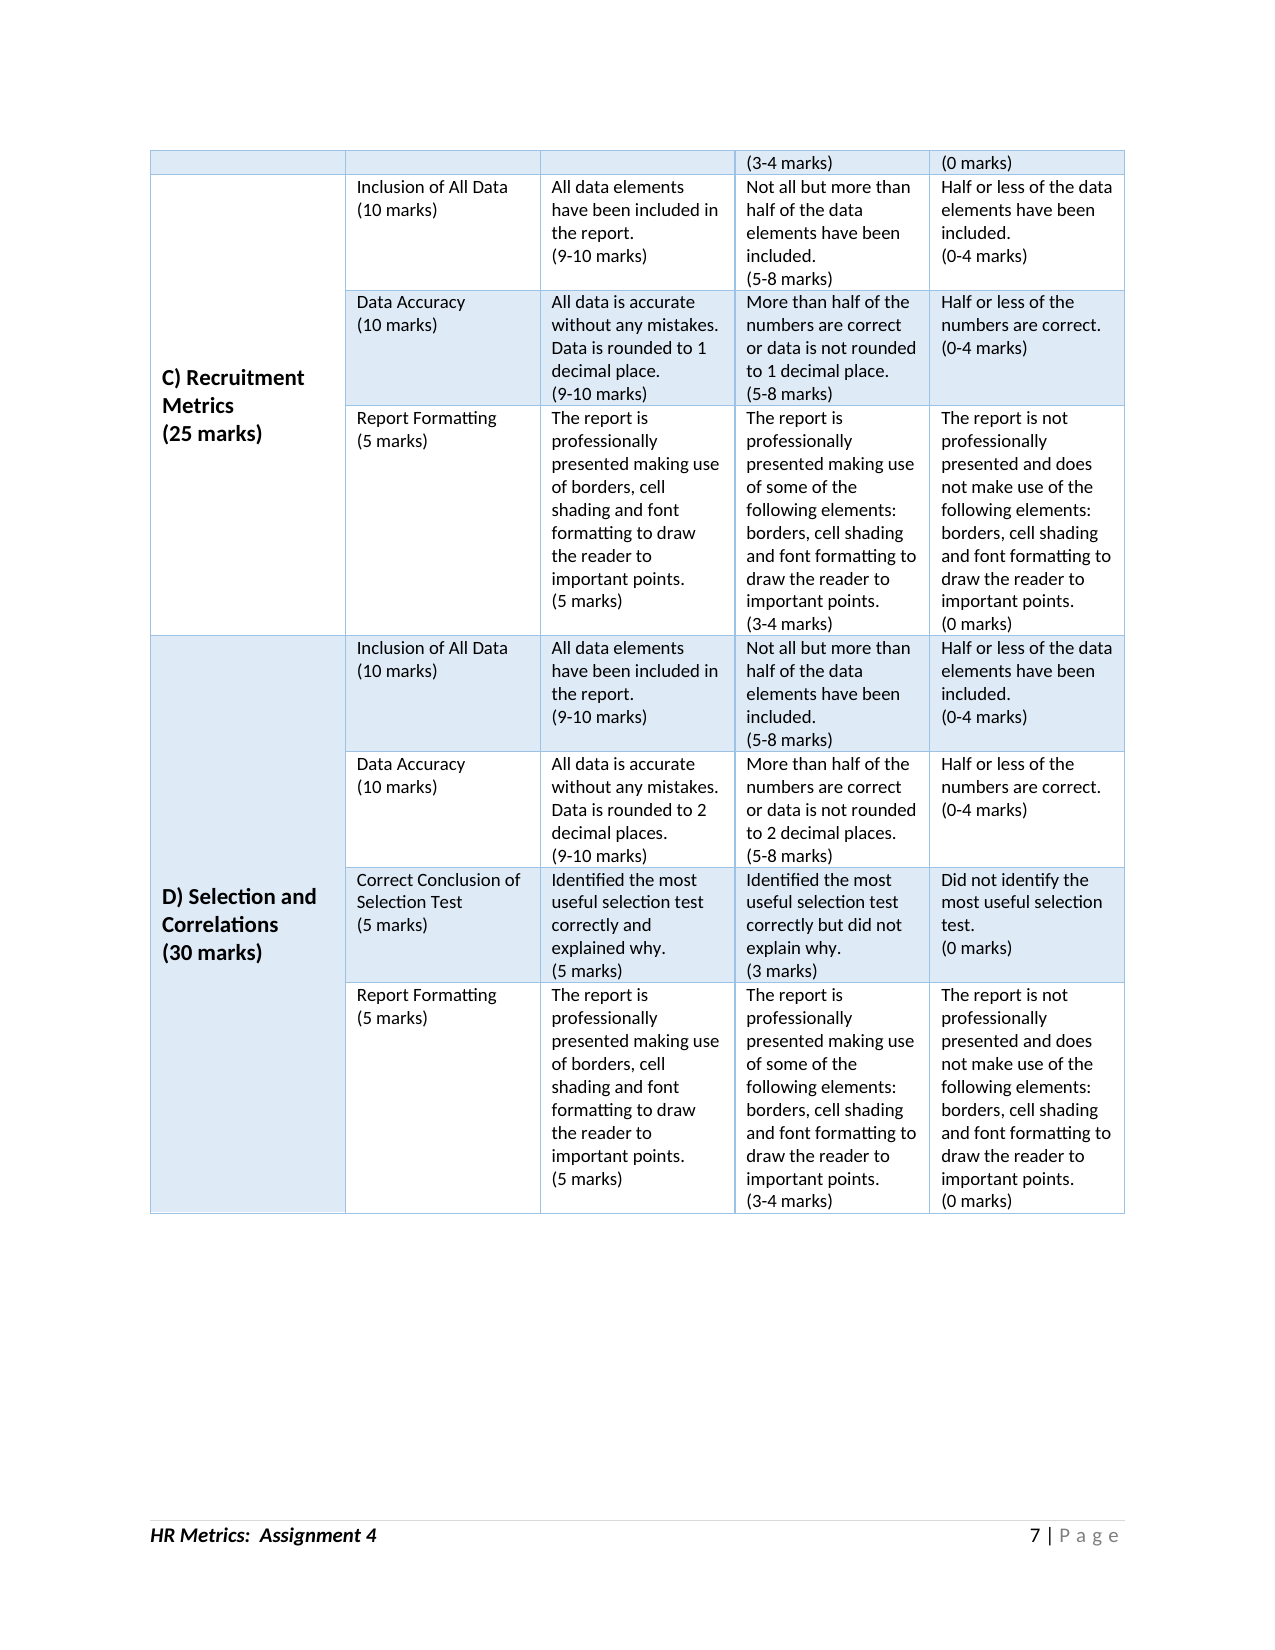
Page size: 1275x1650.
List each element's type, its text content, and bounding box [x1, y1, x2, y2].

table_cell All data elements have been included in the report. (9-10 marks) [541, 175, 734, 289]
table_cell Not all but more than half of the data elements have been included. (5-8 marks) [736, 636, 929, 751]
table_cell Half or less of the numbers are correct. (0-4 marks) [930, 752, 1124, 867]
table_cell Not all but more than half of the data elements have been included. (5-8 marks) [736, 175, 929, 289]
table_cell All data elements have been included in the report. (9-10 marks) [541, 636, 734, 751]
table_cell The report is professionally presented making use of borders, cell shading and font formatting to draw the reader to important points. (5 marks) [541, 406, 734, 635]
table_cell More than half of the numbers are correct or data is not rounded to 1 decimal place. (5-8 marks) [736, 291, 929, 405]
table_cell Did not identify the most useful selection test. (0 marks) [930, 868, 1124, 982]
table_cell Half or less of the data elements have been included. (0-4 marks) [930, 175, 1124, 289]
table_cell D) Selection and Correlations (30 marks) [151, 636, 345, 1212]
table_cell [541, 151, 734, 174]
table_cell Inclusion of All Data (10 marks) [346, 175, 540, 289]
table_cell Half or less of the data elements have been included. (0-4 marks) [930, 636, 1124, 751]
table_cell Identified the most useful selection test correctly and explained why. (5 marks) [541, 868, 734, 982]
table_cell Data Accuracy (10 marks) [346, 291, 540, 405]
table_cell Identified the most useful selection test correctly but did not explain why. (3 marks) [736, 868, 929, 982]
table_cell The report is professionally presented making use of borders, cell shading and font formatting to draw the reader to important points. (5 marks) [541, 983, 734, 1212]
table_cell Report Formatting (5 marks) [346, 983, 540, 1212]
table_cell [930, 151, 1124, 174]
table_cell Data Accuracy (10 marks) [346, 752, 540, 867]
table_cell Correct Conclusion of Selection Test (5 marks) [346, 868, 540, 982]
table_cell Inclusion of All Data (10 marks) [346, 636, 540, 751]
table_cell Report Formatting (5 marks) [346, 406, 540, 635]
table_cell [346, 151, 540, 174]
table_cell All data is accurate without any mistakes. Data is rounded to 1 decimal place. (9-10 marks) [541, 291, 734, 405]
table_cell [736, 151, 929, 174]
table_cell Half or less of the numbers are correct. (0-4 marks) [930, 291, 1124, 405]
table_cell More than half of the numbers are correct or data is not rounded to 2 decimal places. (5-8 marks) [736, 752, 929, 867]
table_cell C) Recruitment Metrics (25 marks) [151, 175, 345, 635]
table_cell All data is accurate without any mistakes. Data is rounded to 2 decimal places. (9-10 marks) [541, 752, 734, 867]
